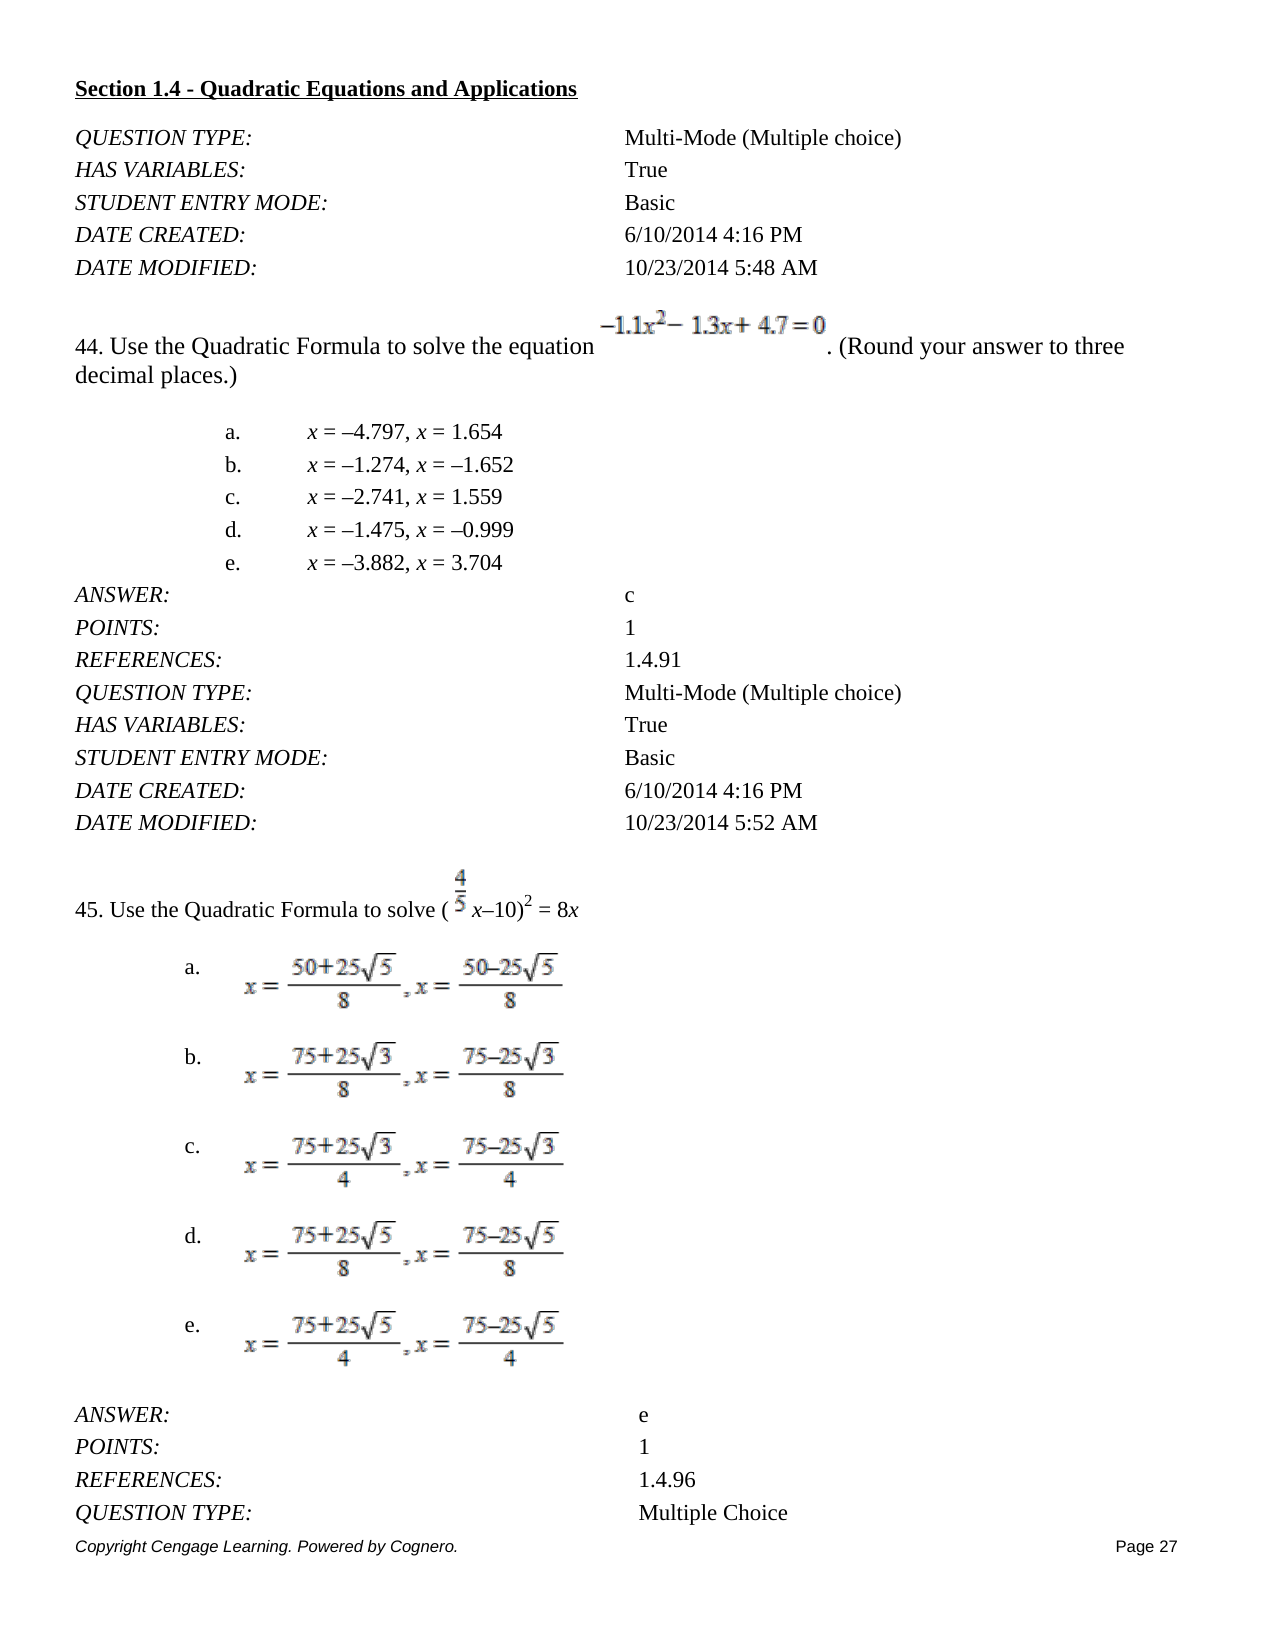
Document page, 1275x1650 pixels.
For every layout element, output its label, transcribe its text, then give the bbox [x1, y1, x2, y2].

picture [600, 310, 826, 355]
picture [244, 953, 566, 1032]
picture [244, 1042, 567, 1121]
picture [455, 865, 466, 918]
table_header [75, 866, 1200, 1528]
picture [244, 1311, 567, 1390]
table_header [75, 121, 1200, 284]
table_header 44. Use the Quadratic Formula to solve the equation . (Round your answer to three decimal places.) ​ [75, 311, 1200, 839]
picture [244, 1221, 567, 1300]
picture [244, 1132, 567, 1211]
